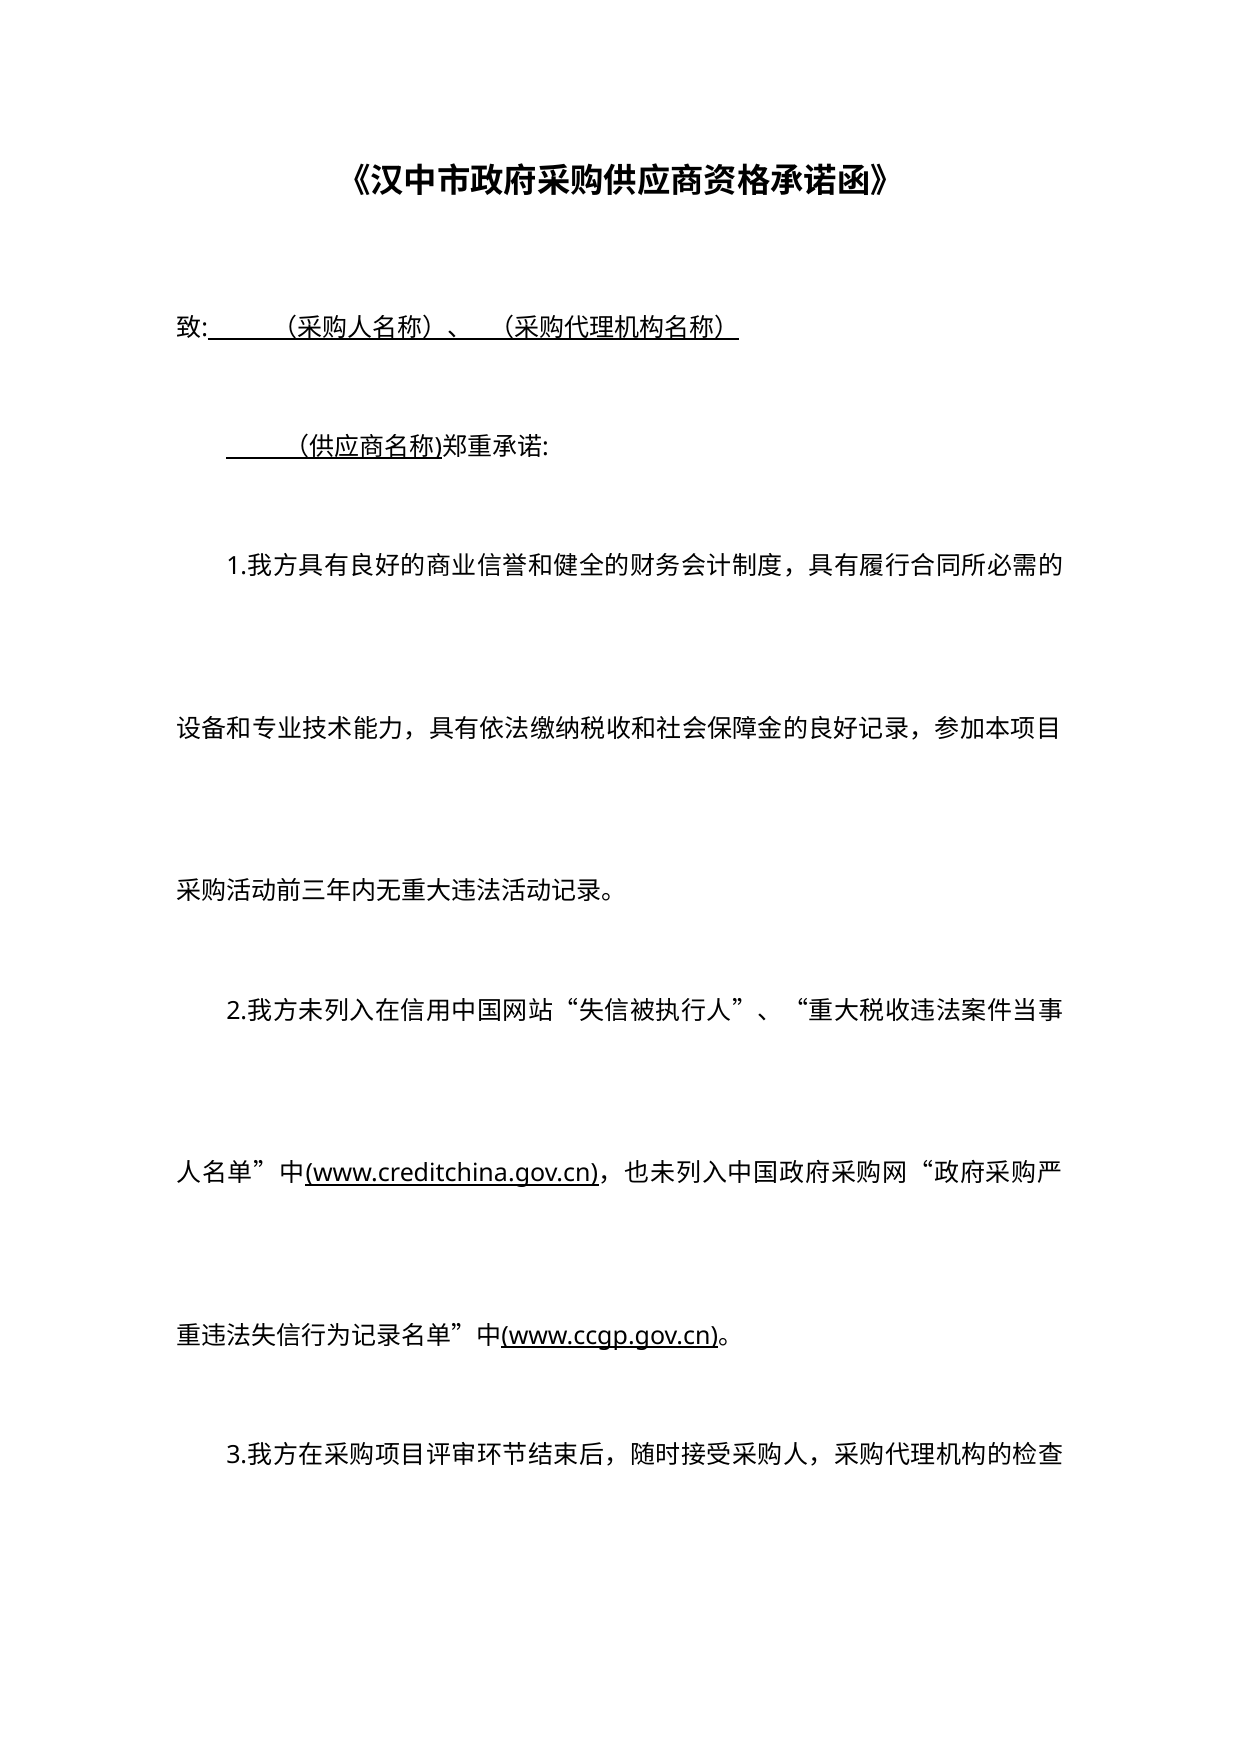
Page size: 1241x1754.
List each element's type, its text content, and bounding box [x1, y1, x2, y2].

text 1.我方具有良好的商业信誉和健全的财务会计制度，具有履行合同所必需的设备和专业技术能力，具有依法缴纳税收和社会保障金的良好记录，参加本项目采购活动前三年内无重大违法活动记录。 [176, 531, 1064, 921]
text 2.我方未列入在信用中国网站“失信被执行人”、“重大税收违法案件当事人名单”中(www.creditchina.gov.cn)，也未列入中国政府采购网“政府采购严重违法失信行为记录名单”中(www.ccgp.gov.cn)。 [176, 976, 1064, 1366]
text （供应商名称)郑重承诺: [176, 412, 1064, 477]
text 《汉中市政府采购供应商资格承诺函》 [176, 146, 1064, 211]
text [176, 1420, 1064, 1485]
text 致: （采购人名称）、 （采购代理机构名称） [176, 293, 1064, 358]
